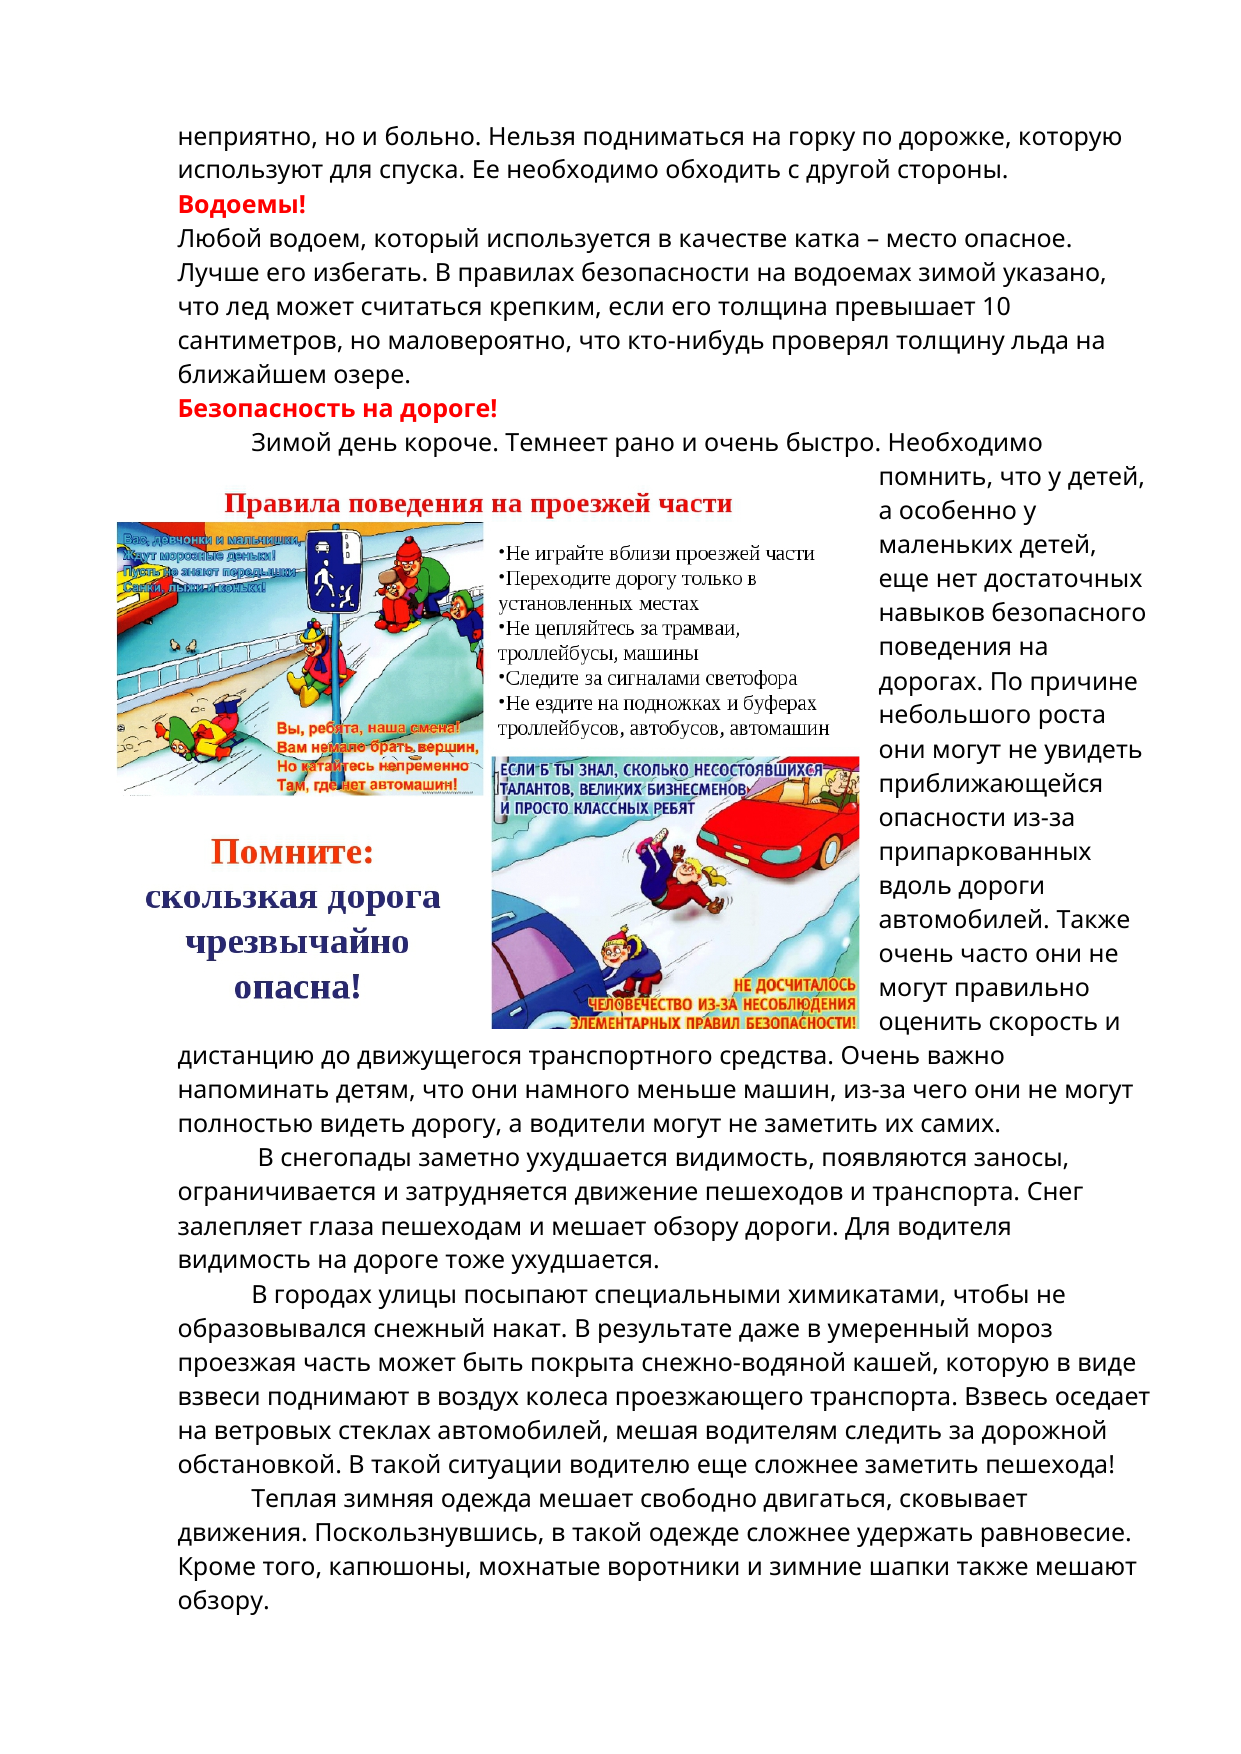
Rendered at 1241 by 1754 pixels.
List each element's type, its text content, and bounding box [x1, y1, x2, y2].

text Водоемы! [177, 186, 1152, 220]
text В снегопады заметно ухудшается видимость, появляются заносы, ограничивается и затрудняется движение пешеходов и транспорта. Снег залепляет глаза пешеходам и мешает обзору дороги. Для водителя видимость на дороге тоже ухудшается. [177, 1140, 1152, 1276]
text Любой водоем, который используется в качестве катка – место опасное. Лучше его избегать. В правилах безопасности на водоемах зимой указано, что лед может считаться крепким, если его толщина превышает 10 сантиметров, но маловероятно, что кто-нибудь проверял толщину льда на ближайшем озере. [177, 220, 1152, 391]
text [177, 118, 1152, 186]
text Безопасность на дороге! [177, 391, 1152, 425]
picture [116, 472, 860, 1029]
text В городах улицы посыпают специальными химикатами, чтобы не образовывался снежный накат. В результате даже в умеренный мороз проезжая часть может быть покрыта снежно-водяной кашей, которую в виде взвеси поднимают в воздух колеса проезжающего транспорта. Взвесь оседает на ветровых стеклах автомобилей, мешая водителям следить за дорожной обстановкой. В такой ситуации водителю еще сложнее заметить пешехода! [177, 1276, 1152, 1481]
text Теплая зимняя одежда мешает свободно двигаться, сковывает движения. Поскользнувшись, в такой одежде сложнее удержать равновесие. Кроме того, капюшоны, мохнатые воротники и зимние шапки также мешают обзору. [177, 1481, 1152, 1617]
